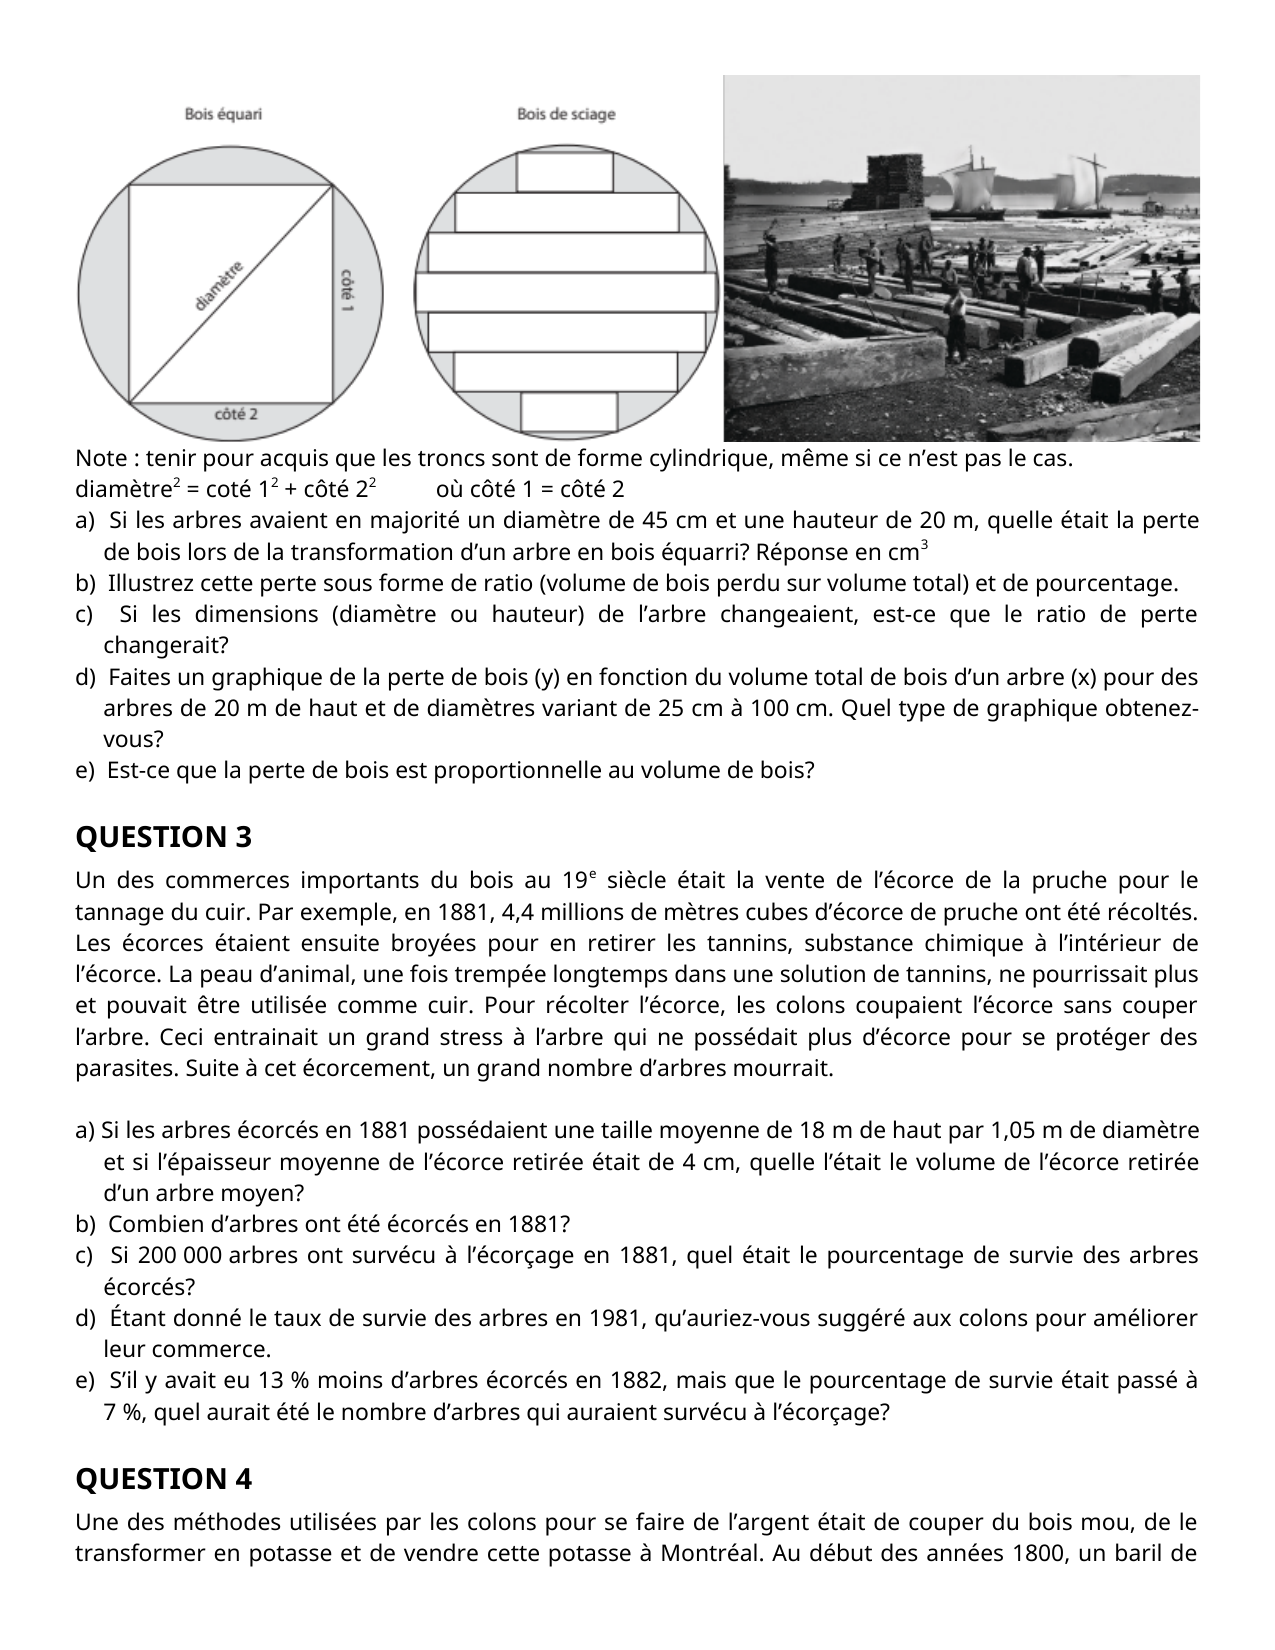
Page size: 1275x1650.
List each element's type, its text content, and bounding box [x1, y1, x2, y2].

text Note : tenir pour acquis que les troncs sont de forme cylindrique, même si ce n’est pas le cas. [75, 442, 1200, 473]
text Question 4 [75, 1458, 1200, 1498]
text a) Si les arbres écorcés en 1881 possédaient une taille moyenne de 18 m de haut par 1,05 m de diamètre et si l’épaisseur moyenne de l’écorce retirée était de 4 cm, quelle l’était le volume de l’écorce retirée d’un arbre moyen? [75, 1114, 1200, 1208]
text c) Si les dimensions (diamètre ou hauteur) de l’arbre changeaient, est-ce que le ratio de perte changerait? [75, 598, 1200, 660]
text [75, 1506, 1200, 1568]
text Question 3 [75, 817, 1200, 856]
text Un des commerces importants du bois au 19e siècle était la vente de l’écorce de la pruche pour le tannage du cuir. Par exemple, en 1881, 4,4 millions de mètres cubes d’écorce de pruche ont été récoltés. Les écorces étaient ensuite broyées pour en retirer les tannins, substance chimique à l’intérieur de l’écorce. La peau d’animal, une fois trempée longtemps dans une solution de tannins, ne pourrissait plus et pouvait être utilisée comme cuir. Pour récolter l’écorce, les colons coupaient l’écorce sans couper l’arbre. Ceci entrainait un grand stress à l’arbre qui ne possédait plus d’écorce pour se protéger des parasites. Suite à cet écorcement, un grand nombre d’arbres mourrait. [75, 864, 1200, 1083]
text c) Si 200 000 arbres ont survécu à l’écorçage en 1881, quel était le pourcentage de survie des arbres écorcés? [75, 1239, 1200, 1302]
text b) Illustrez cette perte sous forme de ratio (volume de bois perdu sur volume total) et de pourcentage. [75, 567, 1200, 598]
text d) Étant donné le taux de survie des arbres en 1981, qu’auriez-vous suggéré aux colons pour améliorer leur commerce. [75, 1302, 1200, 1364]
text e) S’il y avait eu 13 % moins d’arbres écorcés en 1882, mais que le pourcentage de survie était passé à 7 %, quel aurait été le nombre d’arbres qui auraient survécu à l’écorçage? [75, 1364, 1200, 1427]
text d) Faites un graphique de la perte de bois (y) en fonction du volume total de bois d’un arbre (x) pour des arbres de 20 m de haut et de diamètres variant de 25 cm à 100 cm. Quel type de graphique obtenez-vous? [75, 660, 1200, 754]
text e) Est-ce que la perte de bois est proportionnelle au volume de bois? [75, 754, 1200, 785]
text diamètre2 = coté 12 + côté 22 où côté 1 = côté 2 [75, 473, 1200, 504]
text b) Combien d’arbres ont été écorcés en 1881? [75, 1208, 1200, 1239]
text a) Si les arbres avaient en majorité un diamètre de 45 cm et une hauteur de 20 m, quelle était la perte de bois lors de la transformation d’un arbre en bois équarri? Réponse en cm3 [75, 504, 1200, 567]
